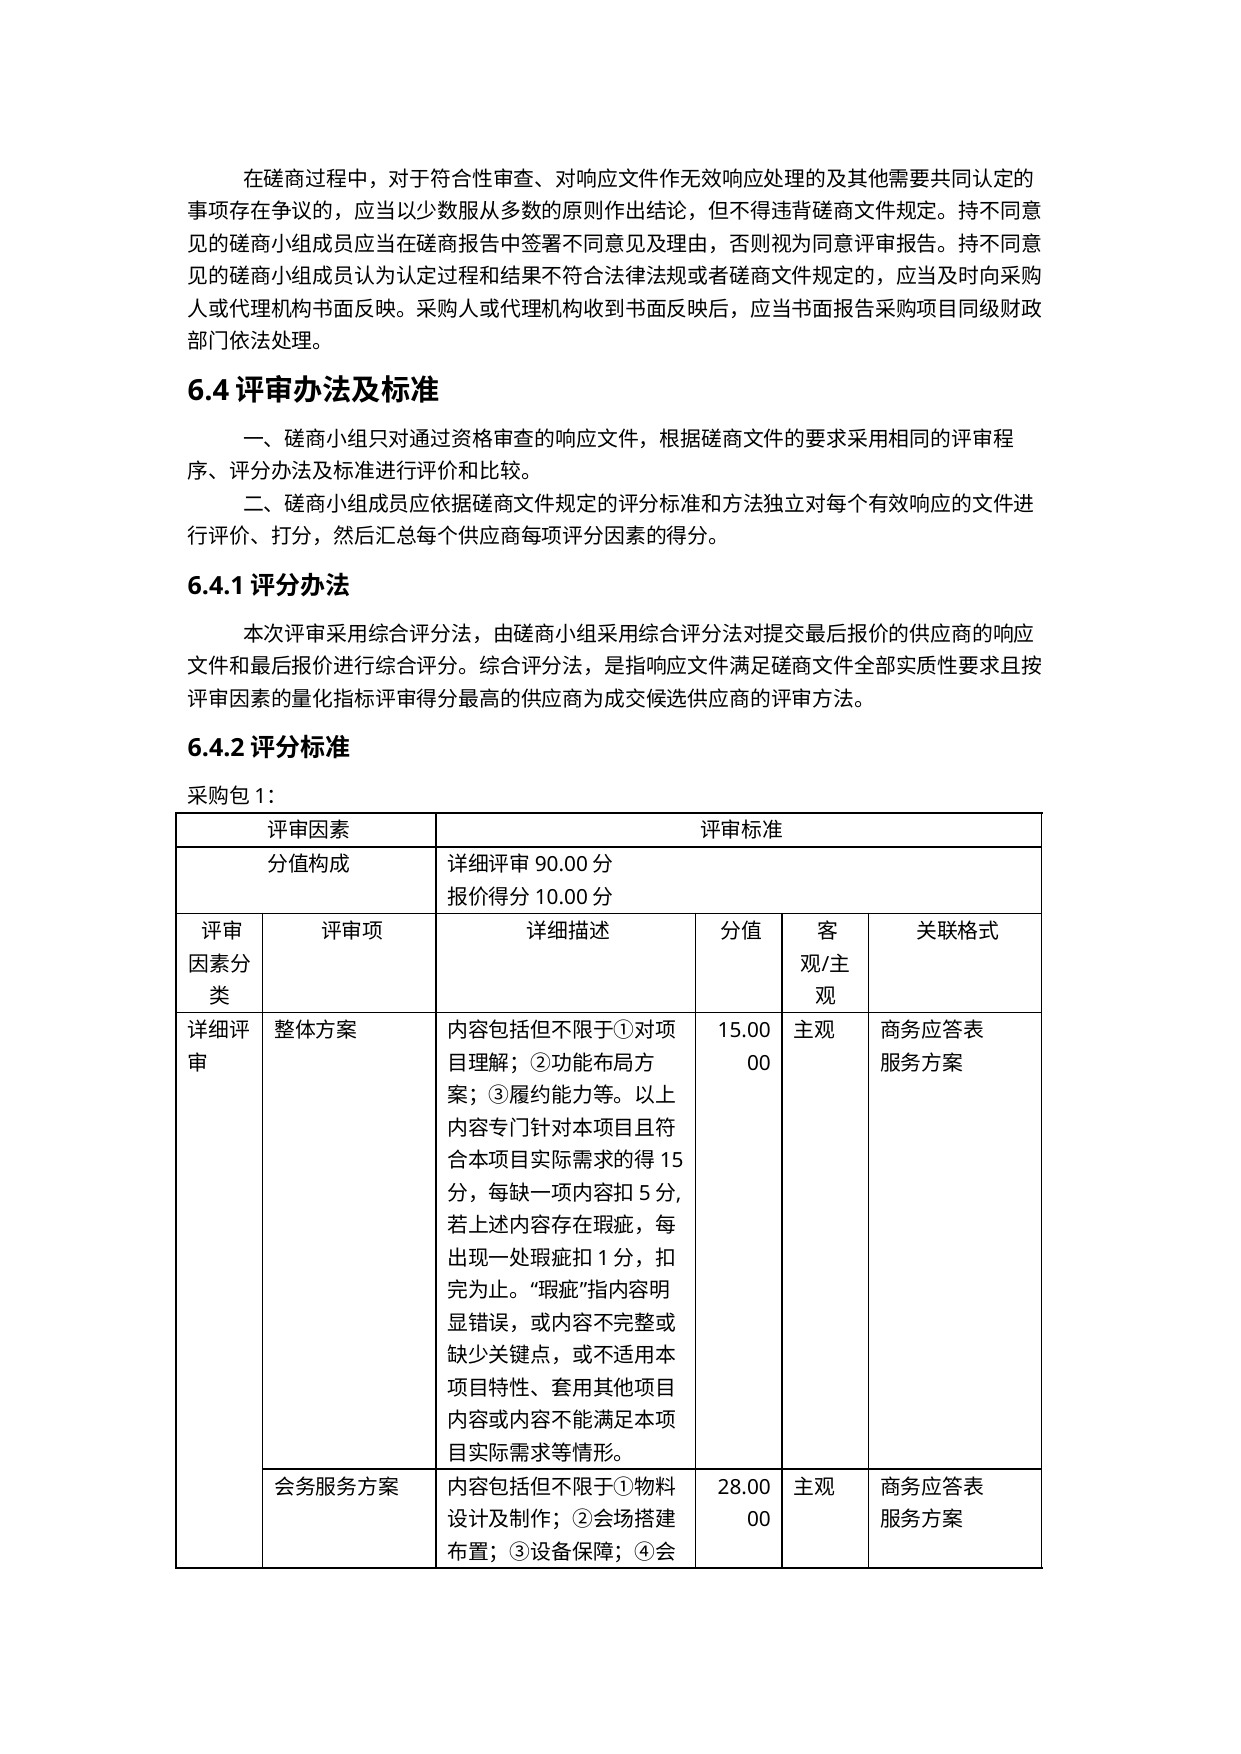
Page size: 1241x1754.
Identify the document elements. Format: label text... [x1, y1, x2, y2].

text 一、磋商小组只对通过资格审查的响应文件，根据磋商文件的要求采用相同的评审程序、评分办法及标准进行评价和比较。 [187, 422, 1053, 487]
text 6.4评审办法及标准 [187, 357, 1053, 422]
table_cell 28.0000 [696, 1470, 781, 1567]
table_cell 分值构成 [177, 848, 435, 913]
table_cell 商务应答表 服务方案 [869, 1470, 1041, 1567]
table_cell 内容包括但不限于①对项目理解；②功能布局方案；③履约能力等。以上内容专门针对本项目且符合本项目实际需求的得15分，每缺一项内容扣5分,若上述内容存在瑕疵，每出现一处瑕疵扣1分，扣完为止。“瑕疵”指内容明显错误，或内容不完整或缺少关键点，或不适用本项目特性、套用其他项目内容或内容不能满足本项目实际需求等情形。 [437, 1013, 695, 1468]
table_cell 评审因素分类 [177, 914, 262, 1012]
table_cell 主观 [783, 1470, 868, 1567]
text 6.4.2评分标准 [187, 714, 1053, 779]
table_cell 详细评审 [177, 1013, 262, 1567]
table_cell 评审项 [263, 914, 435, 1012]
table_cell 详细评审90.00分 报价得分10.00分 [437, 848, 1041, 913]
table_header 评审标准 [437, 814, 1041, 846]
text 二、磋商小组成员应依据磋商文件规定的评分标准和方法独立对每个有效响应的文件进行评价、打分，然后汇总每个供应商每项评分因素的得分。 [187, 487, 1053, 552]
table_header 评审因素 [177, 814, 435, 846]
text 在磋商过程中，对于符合性审查、对响应文件作无效响应处理的及其他需要共同认定的事项存在争议的，应当以少数服从多数的原则作出结论，但不得违背磋商文件规定。持不同意见的磋商小组成员应当在磋商报告中签署不同意见及理由，否则视为同意评审报告。持不同意见的磋商小组成员认为认定过程和结果不符合法律法规或者磋商文件规定的，应当及时向采购人或代理机构书面反映。采购人或代理机构收到书面反映后，应当书面报告采购项目同级财政部门依法处理。 [187, 162, 1053, 357]
text 本次评审采用综合评分法，由磋商小组采用综合评分法对提交最后报价的供应商的响应文件和最后报价进行综合评分。综合评分法，是指响应文件满足磋商文件全部实质性要求且按评审因素的量化指标评审得分最高的供应商为成交候选供应商的评审方法。 [187, 617, 1053, 714]
table_cell 商务应答表 服务方案 [869, 1013, 1041, 1468]
table_cell 15.0000 [696, 1013, 781, 1468]
table_cell 客观/主观 [783, 914, 868, 1012]
text 采购包1： [187, 779, 1053, 812]
table_cell 详细描述 [437, 914, 695, 1012]
table_cell 关联格式 [869, 914, 1041, 1012]
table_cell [437, 1470, 695, 1567]
text 6.4.1评分办法 [187, 552, 1053, 617]
table_cell 分值 [696, 914, 781, 1012]
table_cell 整体方案 [263, 1013, 435, 1468]
table_cell 会务服务方案 [263, 1470, 435, 1567]
table_cell 主观 [783, 1013, 868, 1468]
